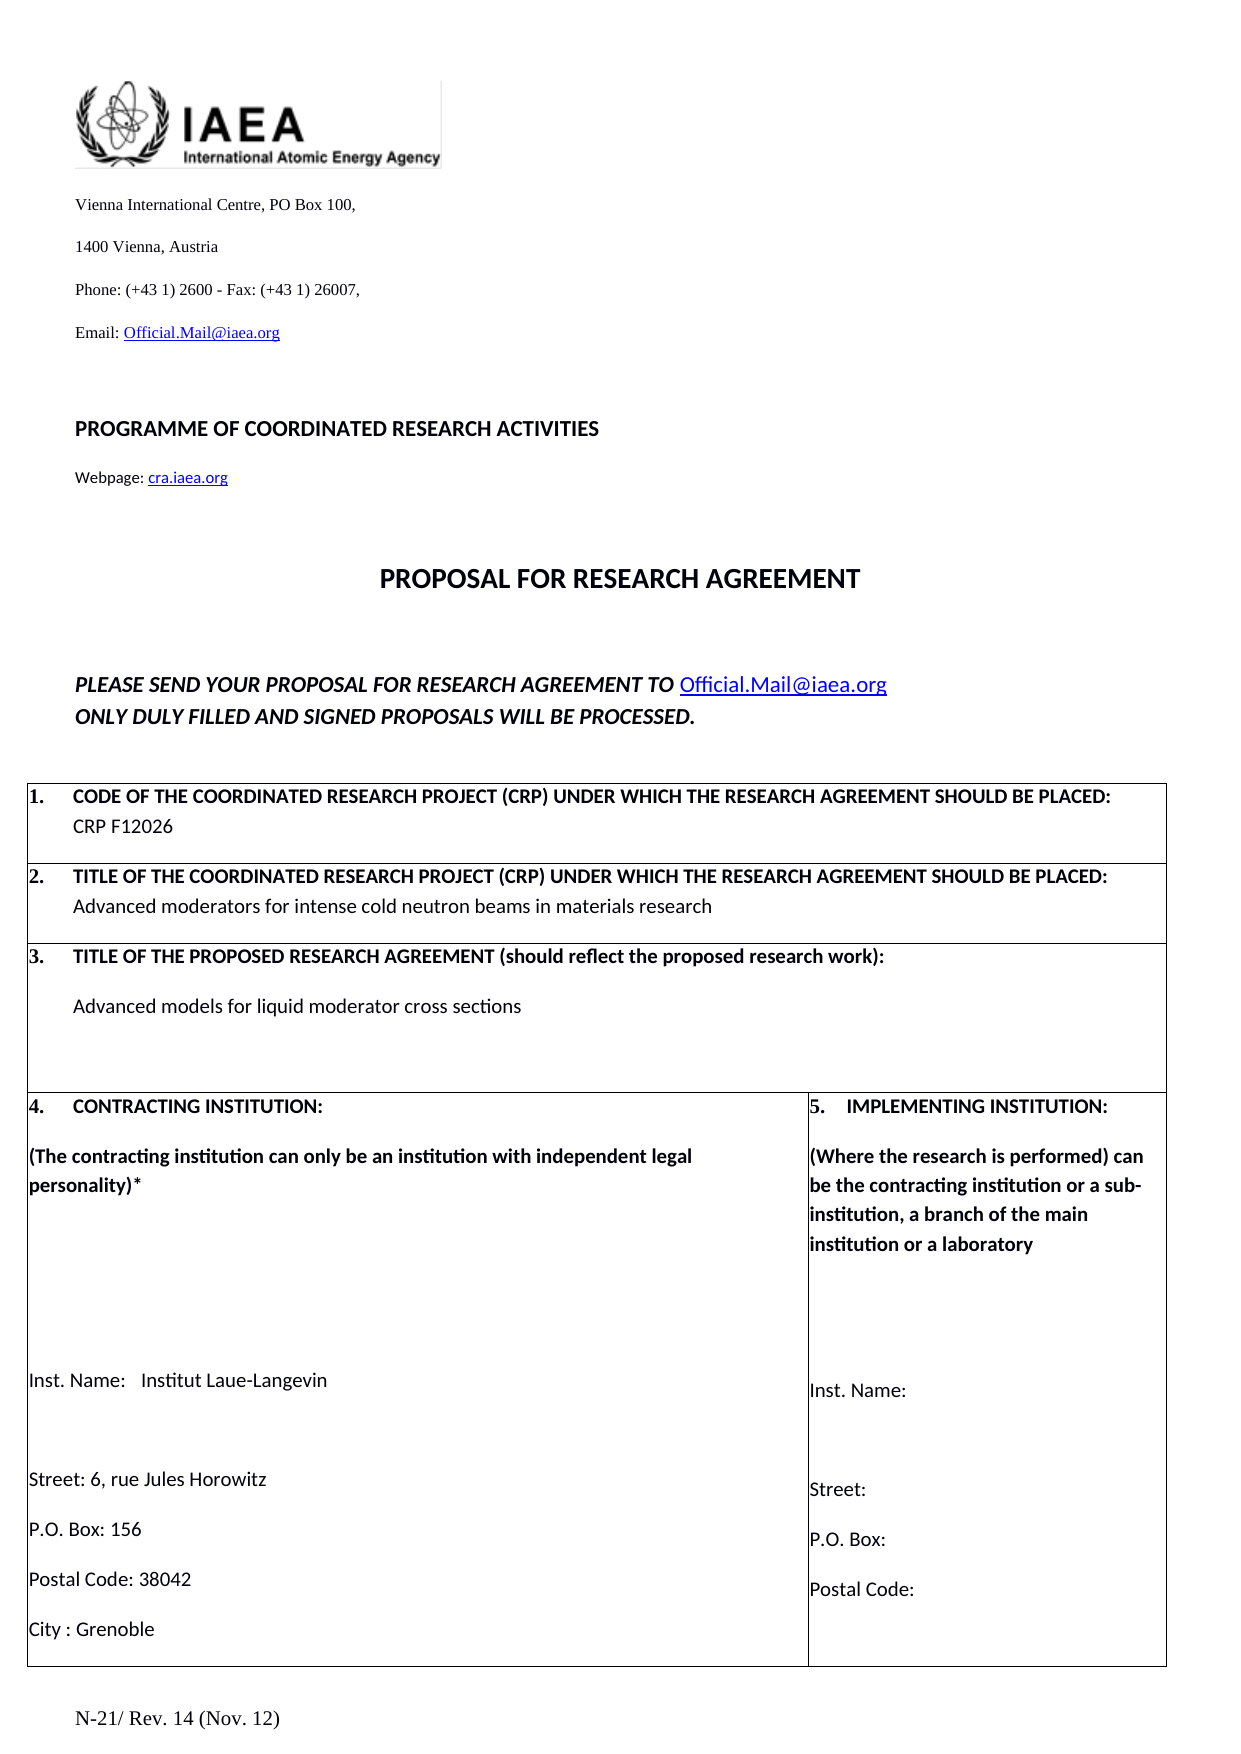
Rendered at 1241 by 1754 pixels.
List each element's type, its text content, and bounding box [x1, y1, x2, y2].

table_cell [28, 1093, 808, 1666]
text Please send your proposal for research AGREEMENT to Official.Mail@iaea.org [75, 670, 1165, 698]
text PROGRAMME OF COORDINATED RESEARCH ACTIVITIES [75, 414, 1165, 442]
text Email: Official.Mail@iaea.org [75, 323, 1165, 342]
table_cell TITLE OF THE COORDINATED RESEARCH PROJECT (CRP) UNDER WHICH THE RESEARCH AGREEMENT SHOULD BE PLACED: Advanced moderators for intense cold neutron beams in materials research [28, 864, 1166, 943]
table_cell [809, 1093, 1166, 1666]
text 1400 Vienna, Austria [75, 237, 1165, 256]
table_cell TITLE OF THE PROPOSED RESEARCH AGREEMENT (should reflect the proposed research work): Advanced models for liquid moderator cross sections [28, 944, 1166, 1092]
text Only duly filled and signed proposals will be processed. [75, 702, 1165, 730]
picture [75, 81, 443, 170]
text Phone: (+43 1) 2600 - Fax: (+43 1) 26007, [75, 280, 1165, 299]
text Webpage: cra.iaea.org [75, 467, 1165, 487]
table_header CODE OF THE COORDINATED RESEARCH PROJECT (CRP) UNDER WHICH THE RESEARCH AGREEMENT SHOULD BE PLACED: CRP F12026 [28, 784, 1166, 863]
list PROPOSAL FOR RESEARCH AGREEMENT [75, 560, 1165, 595]
text Vienna International Centre, PO Box 100, [75, 194, 1165, 213]
